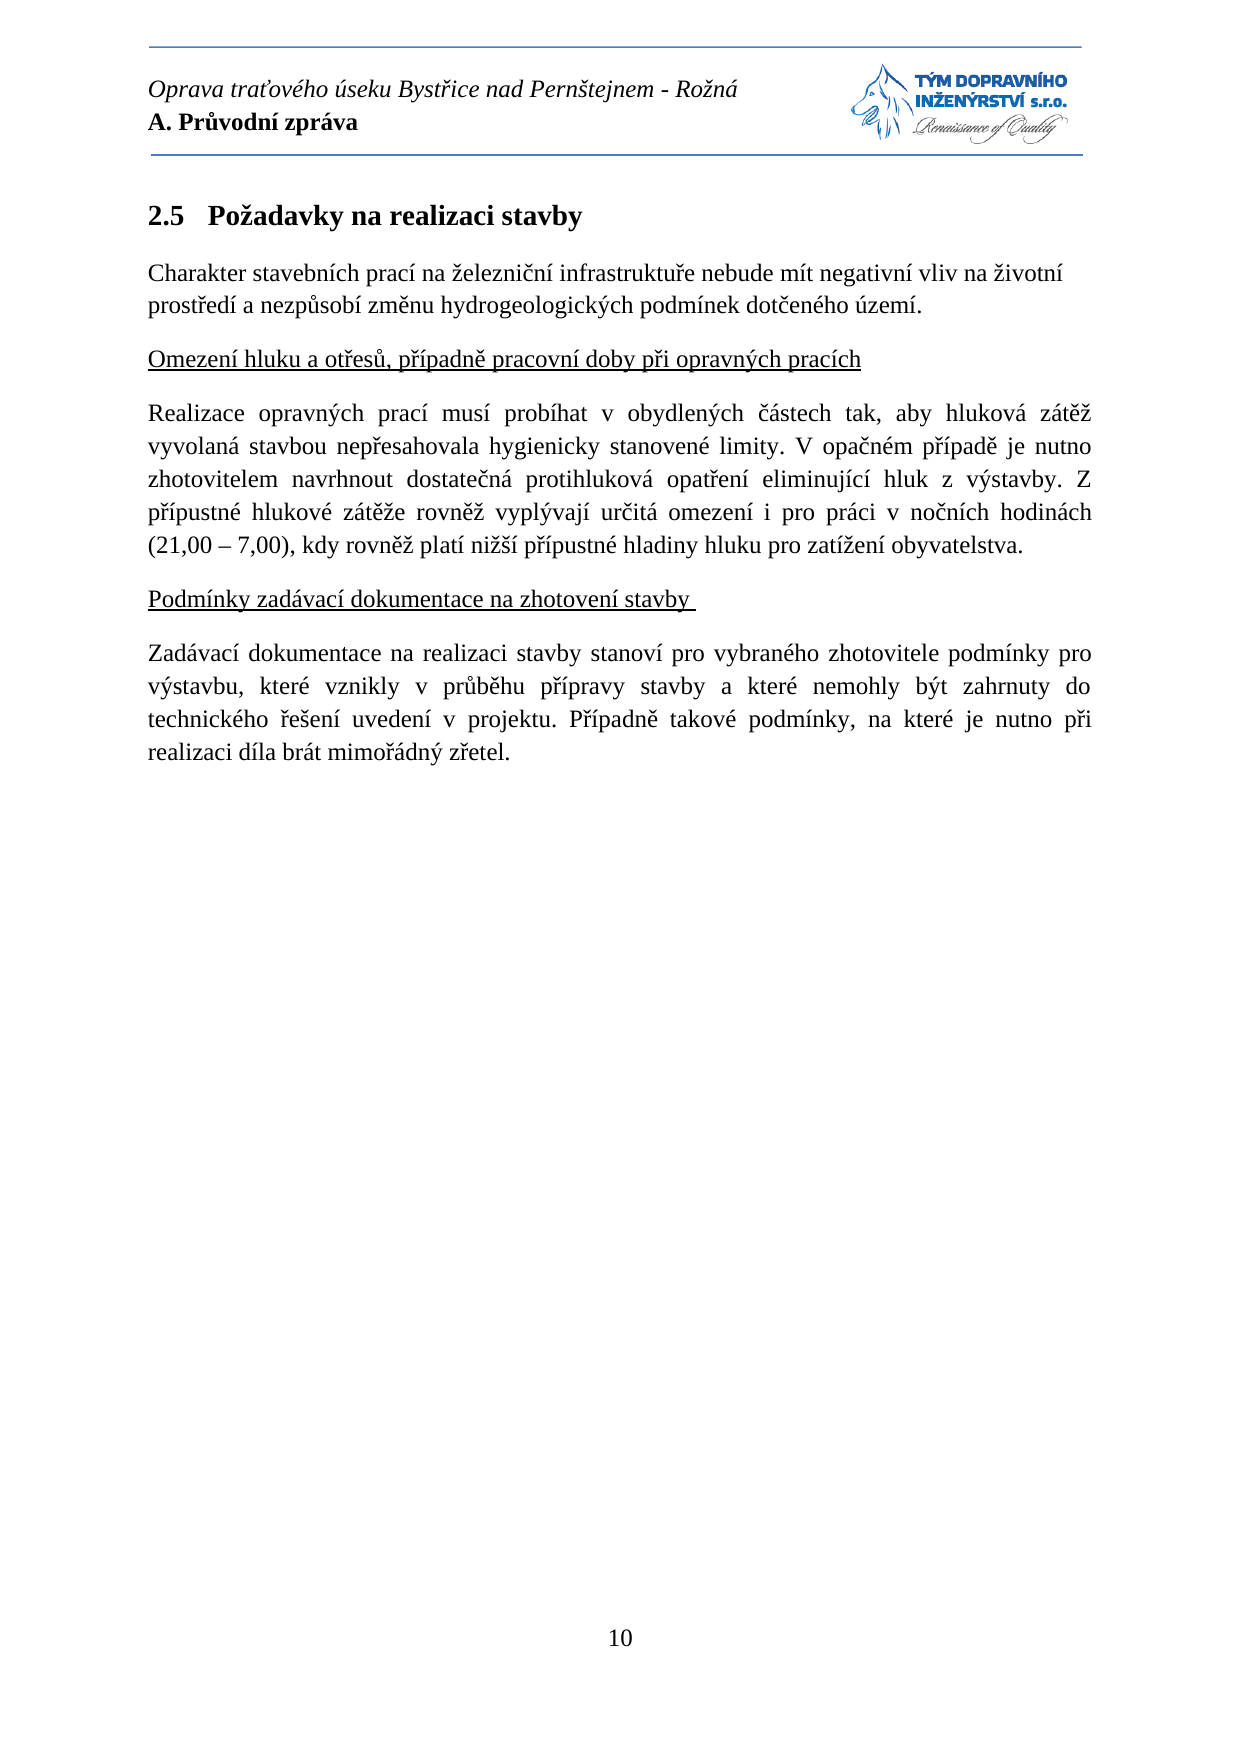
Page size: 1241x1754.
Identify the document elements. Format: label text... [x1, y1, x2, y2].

text Realizace opravných prací musí probíhat v obydlených částech tak, aby hluková zátěž vyvolaná stavbou nepřesahovala hygienicky stanovené limity. V opačném případě je nutno zhotovitelem navrhnout dostatečná protihluková opatření eliminující hluk z výstavby. Z přípustné hlukové zátěže rovněž vyplývají určitá omezení i pro práci v nočních hodinách (21,00 – 7,00), kdy rovněž platí nižší přípustné hladiny hluku pro zatížení obyvatelstva. [148, 398, 1092, 559]
text Omezení hluku a otřesů, případně pracovní doby při opravných pracích [148, 344, 1092, 373]
text Zadávací dokumentace na realizaci stavby stanoví pro vybraného zhotovitele podmínky pro výstavbu, které vznikly v průběhu přípravy stavby a které nemohly být zahrnuty do technického řešení uvedení v projektu. Případně takové podmínky, na které je nutno při realizaci díla brát mimořádný zřetel. [148, 638, 1092, 766]
text Charakter stavebních prací na železniční infrastruktuře nebude mít negativní vliv na životní prostředí a nezpůsobí změnu hydrogeologických podmínek dotčeného území. [148, 258, 1092, 319]
text Podmínky zadávací dokumentace na zhotovení stavby [148, 584, 1092, 613]
subtitle Požadavky na realizaci stavby [148, 198, 1092, 232]
